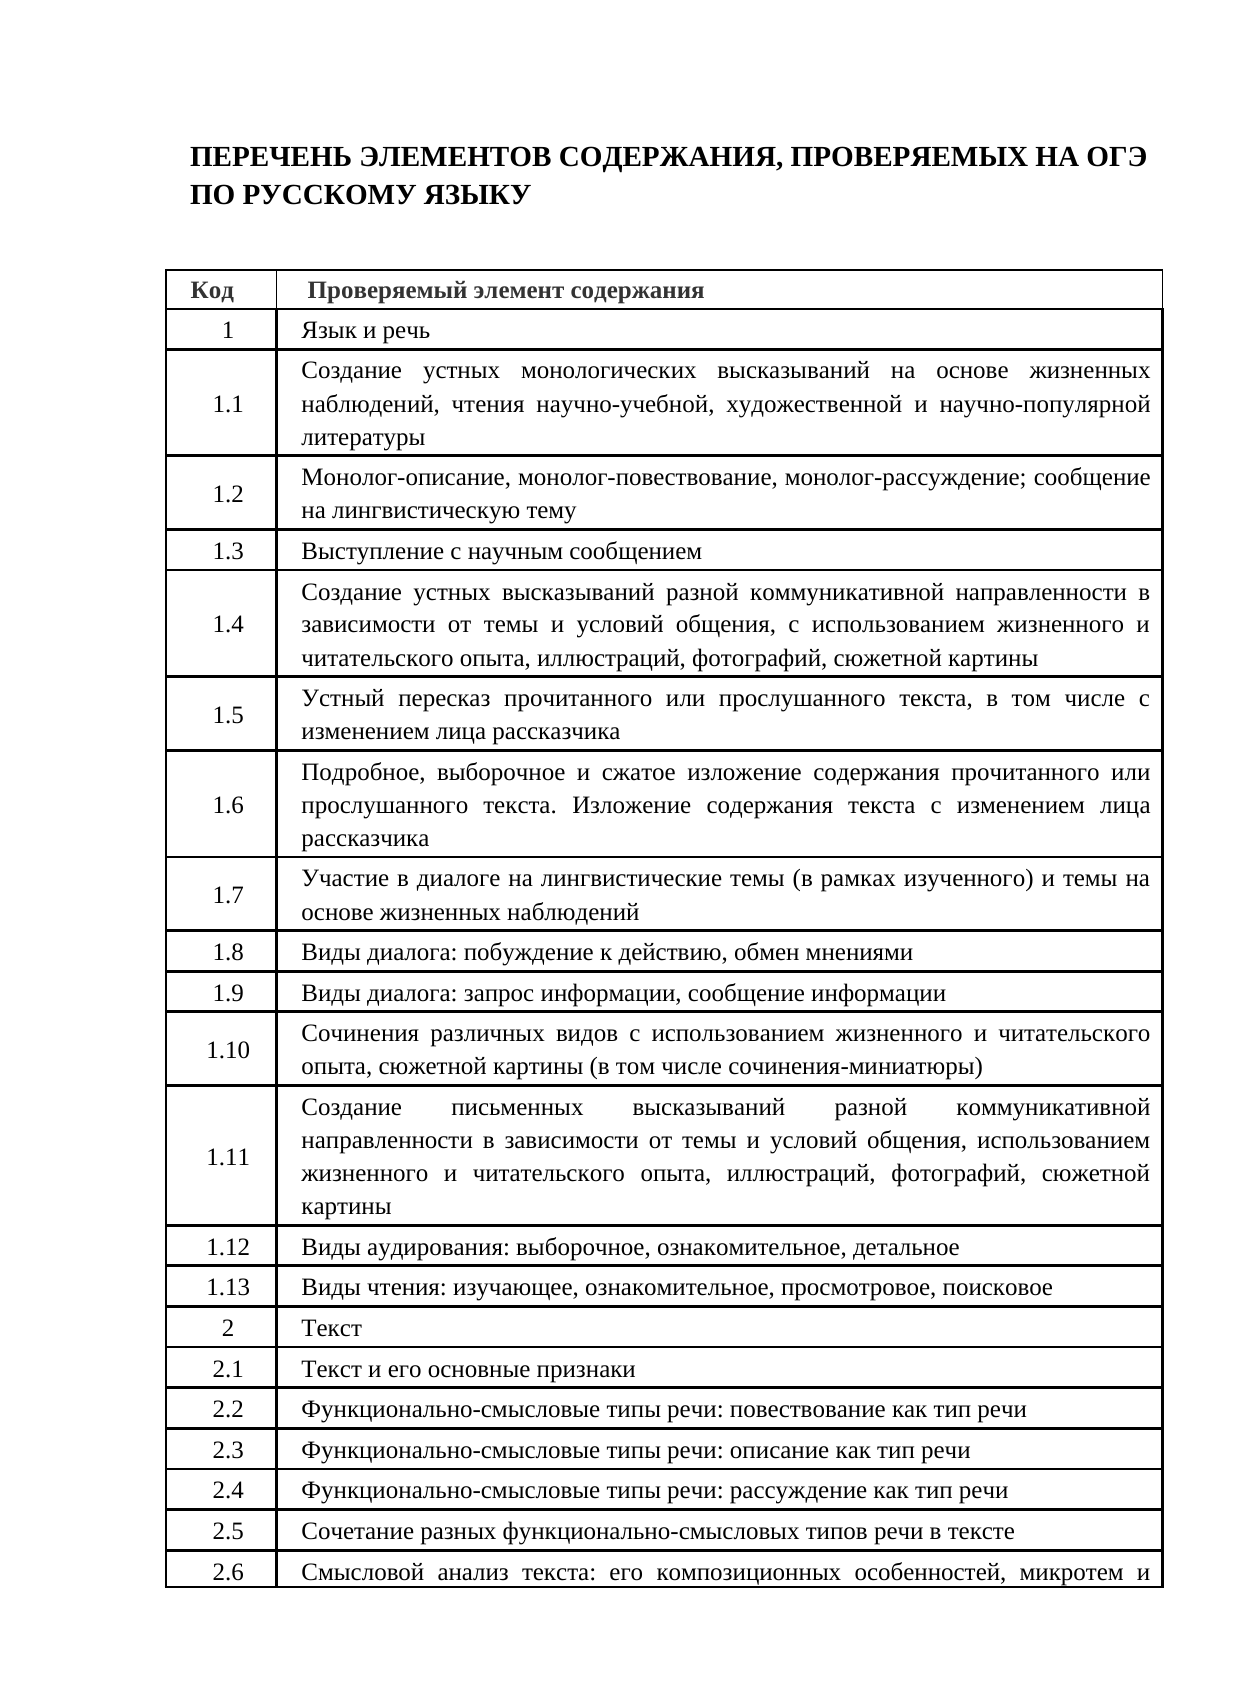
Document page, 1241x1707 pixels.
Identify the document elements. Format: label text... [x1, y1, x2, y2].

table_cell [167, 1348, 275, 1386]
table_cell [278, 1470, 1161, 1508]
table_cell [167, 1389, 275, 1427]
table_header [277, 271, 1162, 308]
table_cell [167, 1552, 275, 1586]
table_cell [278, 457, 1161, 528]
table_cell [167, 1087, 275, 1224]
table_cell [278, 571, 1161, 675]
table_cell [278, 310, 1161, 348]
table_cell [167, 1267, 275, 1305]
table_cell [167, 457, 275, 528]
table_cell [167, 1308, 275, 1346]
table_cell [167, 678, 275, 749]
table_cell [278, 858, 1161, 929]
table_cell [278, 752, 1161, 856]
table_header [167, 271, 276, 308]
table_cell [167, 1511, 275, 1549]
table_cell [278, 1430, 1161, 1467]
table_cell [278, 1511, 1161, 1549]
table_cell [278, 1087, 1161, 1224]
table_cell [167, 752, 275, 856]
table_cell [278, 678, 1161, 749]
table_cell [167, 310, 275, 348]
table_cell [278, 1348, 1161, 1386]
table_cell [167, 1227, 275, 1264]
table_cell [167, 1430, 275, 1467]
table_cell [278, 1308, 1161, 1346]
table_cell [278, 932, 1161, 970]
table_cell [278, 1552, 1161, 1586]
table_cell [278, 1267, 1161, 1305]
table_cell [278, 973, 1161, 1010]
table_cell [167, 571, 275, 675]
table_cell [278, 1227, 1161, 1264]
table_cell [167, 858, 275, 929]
text ПЕРЕЧЕНЬ ЭЛЕМЕНТОВ СОДЕРЖАНИЯ, ПРОВЕРЯЕМЫХ НА ОГЭ ПО РУССКОМУ ЯЗЫКУ [190, 139, 1152, 211]
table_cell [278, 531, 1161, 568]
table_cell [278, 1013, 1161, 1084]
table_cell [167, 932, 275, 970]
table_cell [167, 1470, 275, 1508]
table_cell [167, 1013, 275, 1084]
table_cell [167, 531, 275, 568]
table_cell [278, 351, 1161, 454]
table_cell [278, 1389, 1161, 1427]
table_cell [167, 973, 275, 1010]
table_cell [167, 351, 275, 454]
